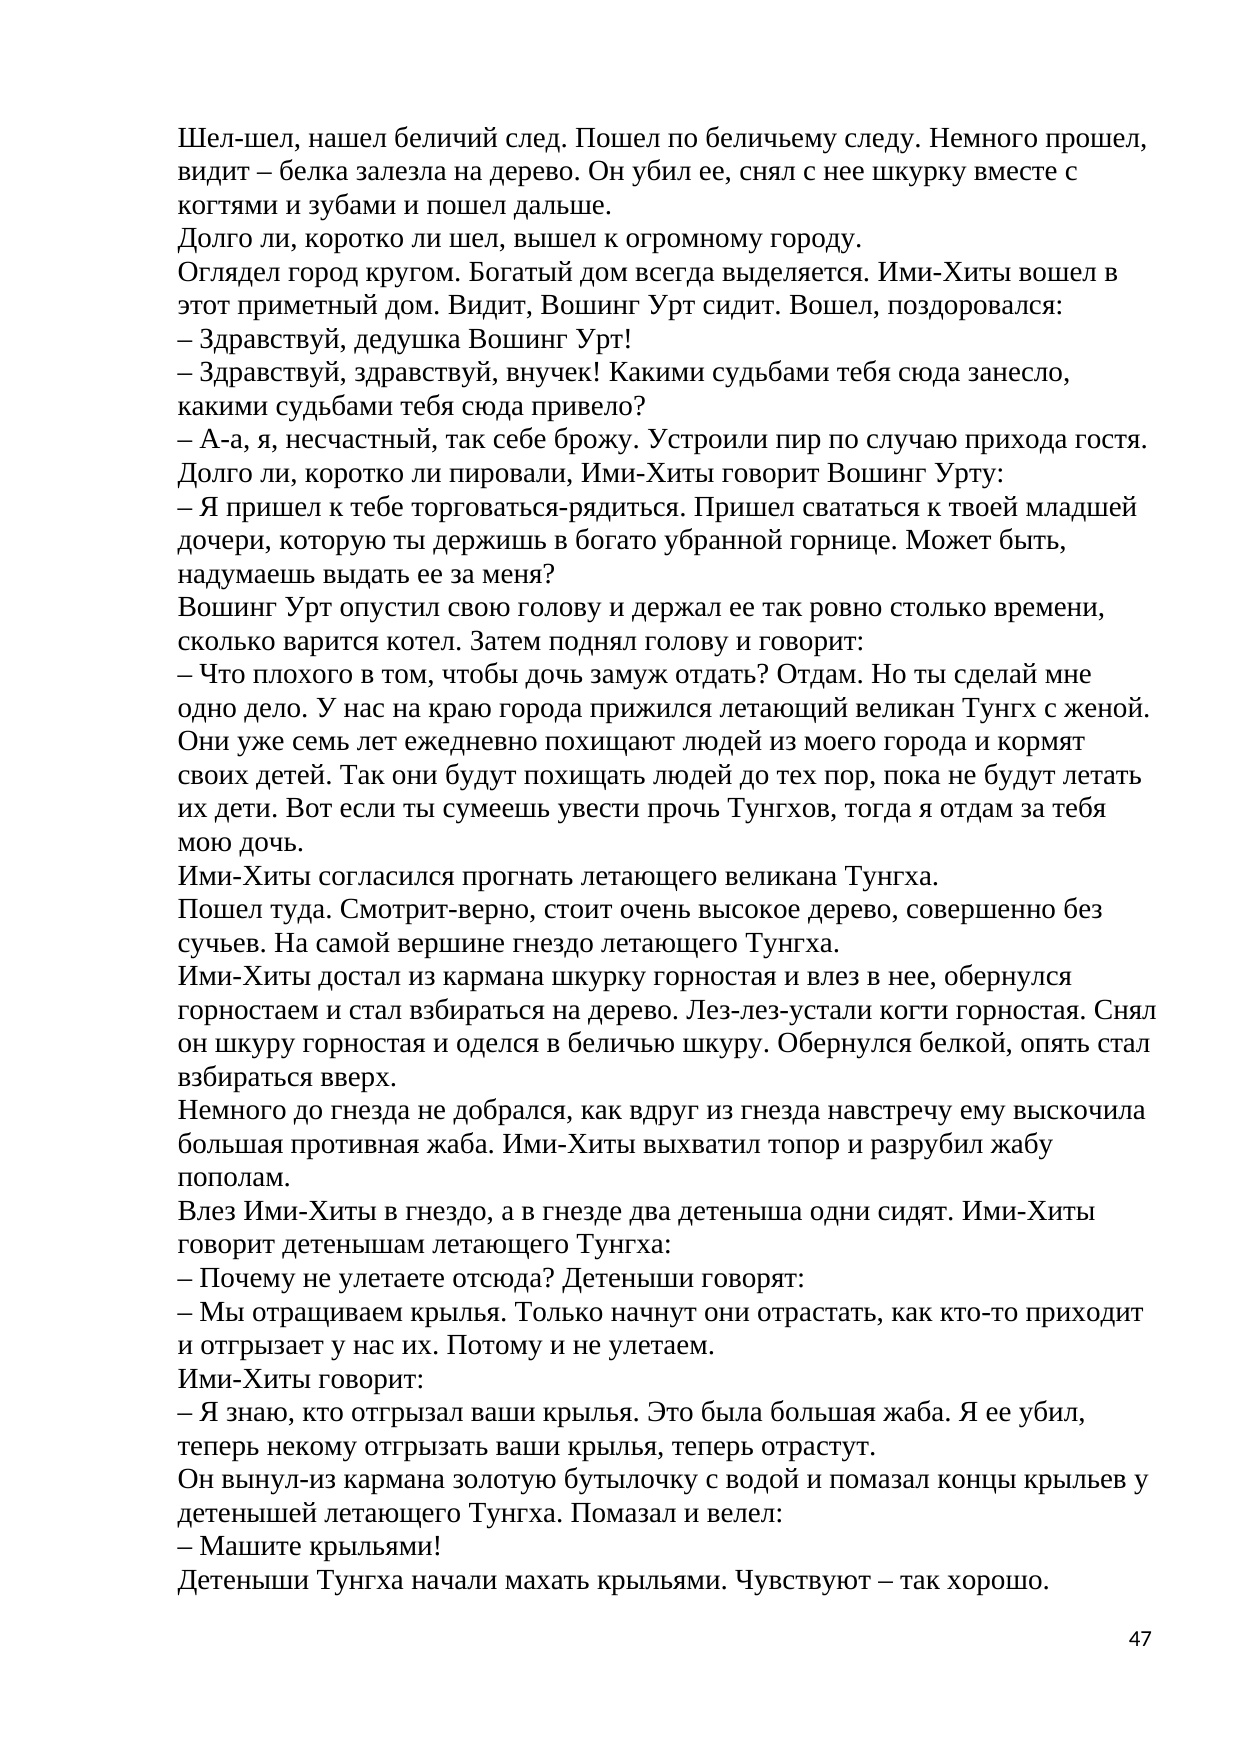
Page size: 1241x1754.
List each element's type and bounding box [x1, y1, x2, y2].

table_cell [176, 118, 1159, 1597]
